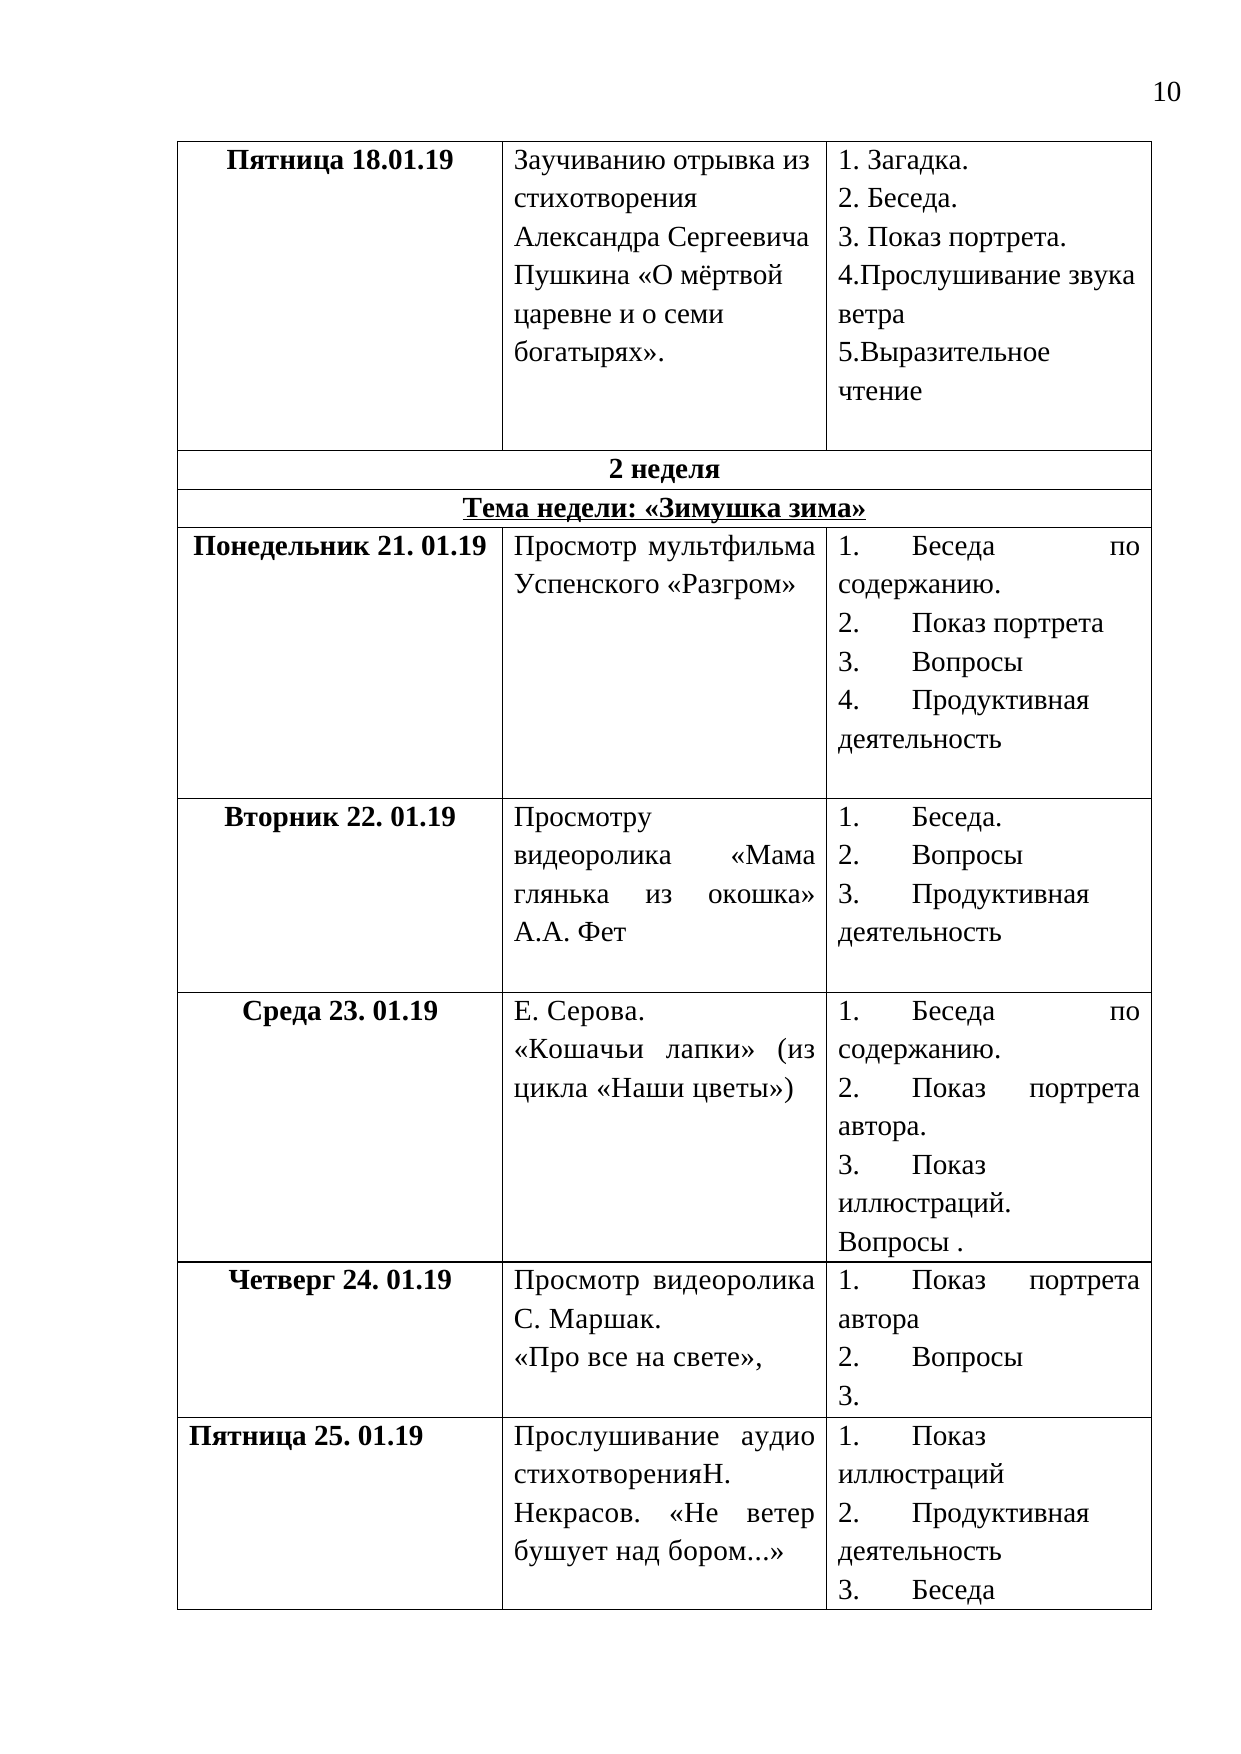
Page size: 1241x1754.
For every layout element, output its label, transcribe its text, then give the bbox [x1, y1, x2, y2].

table_cell Среда 23. 01.19 [178, 993, 502, 1261]
table_cell Показ иллюстраций Продуктивная деятельность Беседа [827, 1418, 1151, 1609]
table_cell Показ портрета автора Вопросы [827, 1263, 1151, 1417]
table_cell Беседа. Вопросы Продуктивная деятельность [827, 799, 1151, 992]
table_cell Беседа по содержанию. Показ портрета Вопросы Продуктивная деятельность [827, 528, 1151, 798]
table_cell Пятница 18.01.19 [178, 142, 502, 450]
table_cell Просмотру видеоролика «Мама глянька из окошка» А.А. Фет [503, 799, 826, 992]
table_cell 1. Загадка. 2. Беседа. 3. Показ портрета. 4.Прослушивание звука ветра 5.Выразительное чтение [827, 142, 1151, 450]
table_cell Просмотр мультфильма Успенского «Разгром» [503, 528, 826, 798]
table_cell Прослушивание аудио стихотворенияН. Некрасов. «Не ветер бушует над бором...» [503, 1418, 826, 1609]
table_cell Просмотр видеоролика С. Маршак. «Про все на свете», [503, 1263, 826, 1417]
table_cell Понедельник 21. 01.19 [178, 528, 502, 798]
table_cell Тема недели: «Зимушка зима» [178, 490, 1151, 527]
table_cell 2 неделя [178, 451, 1151, 489]
table_cell Вторник 22. 01.19 [178, 799, 502, 992]
table_cell Пятница 25. 01.19 [178, 1418, 502, 1609]
table_cell Беседа по содержанию. Показ портрета автора. Показ иллюстраций. Вопросы . [827, 993, 1151, 1261]
table_cell Четверг 24. 01.19 [178, 1263, 502, 1417]
table_cell Заучиванию отрывка из стихотворения Александра Сергеевича Пушкина «О мёртвой царевне и о семи богатырях». [503, 142, 826, 450]
table_cell Е. Серова. «Кошачьи лапки» (из цикла «Наши цветы») [503, 993, 826, 1261]
